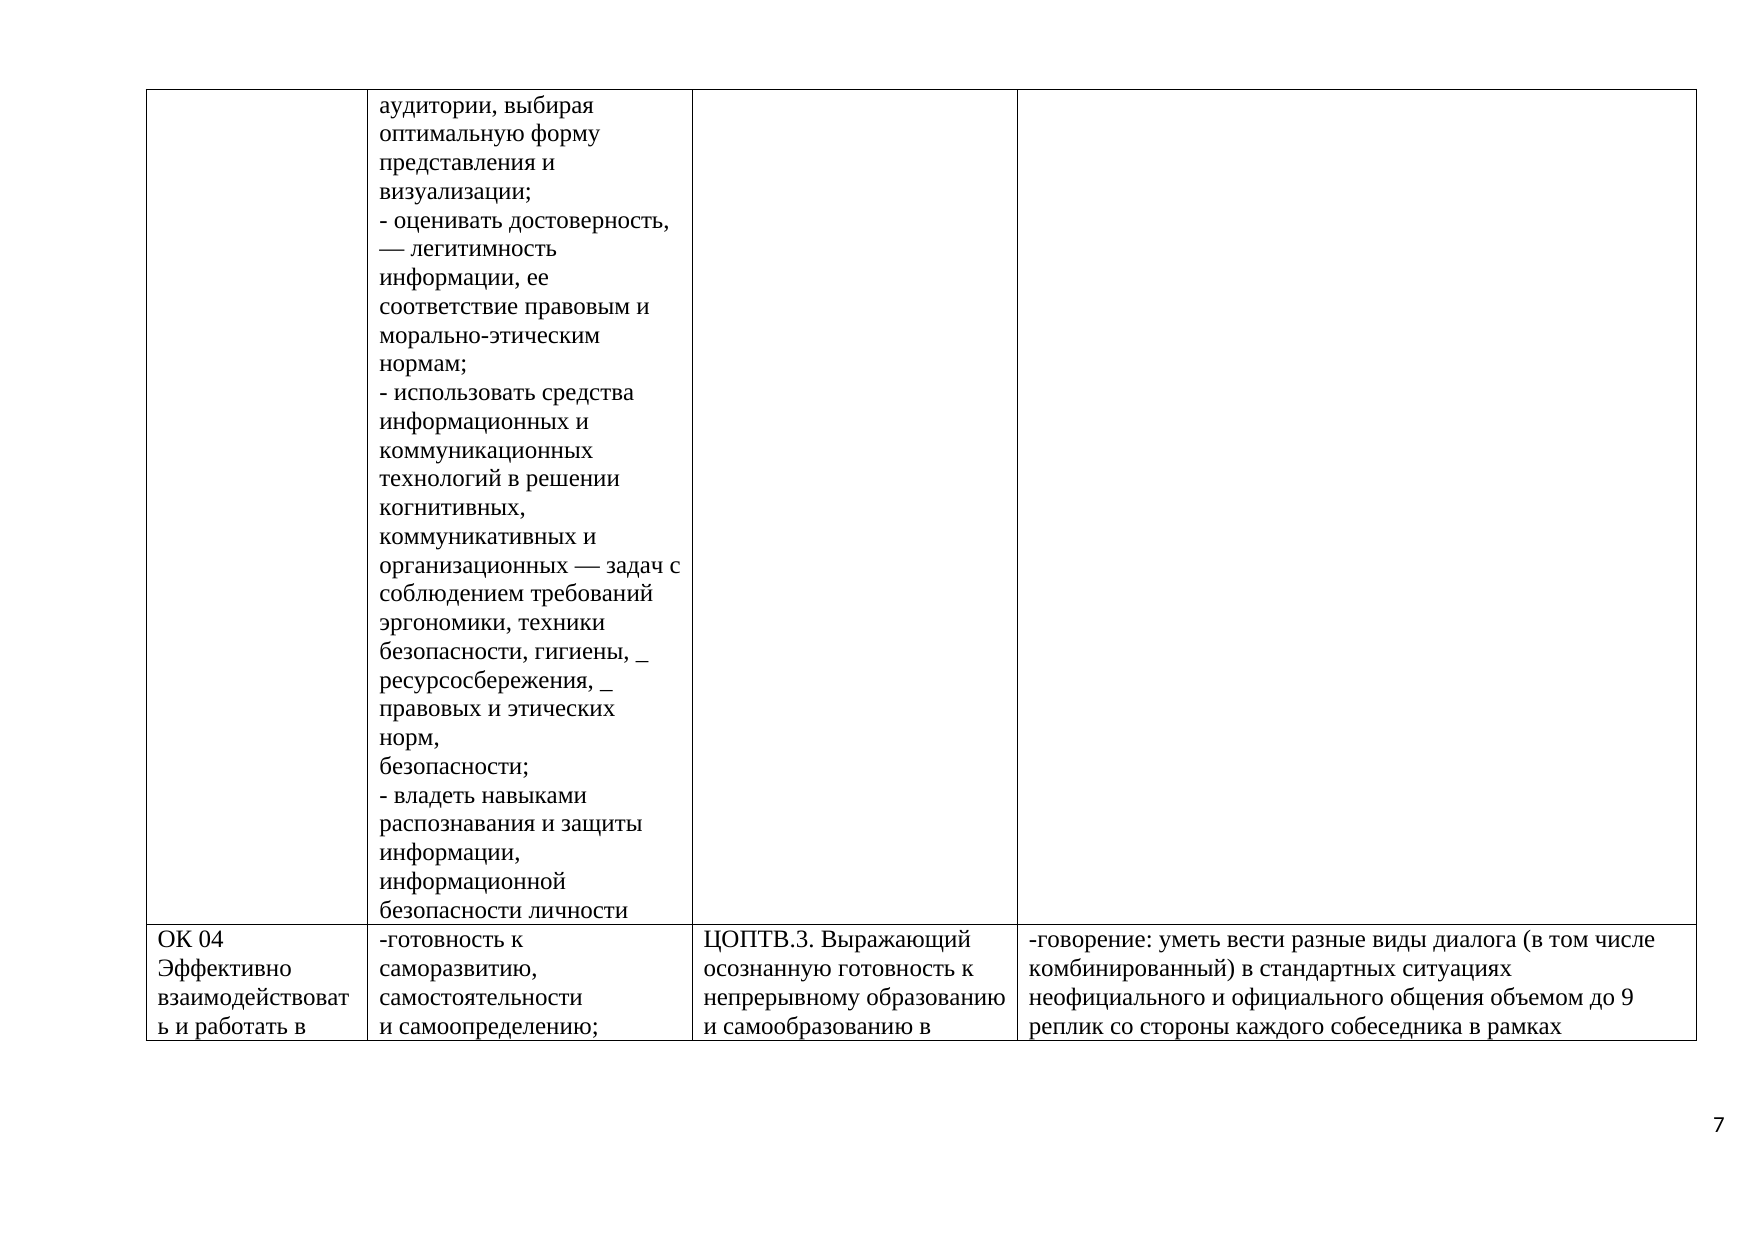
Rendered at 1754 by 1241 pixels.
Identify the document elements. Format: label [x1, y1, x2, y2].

table_cell [1018, 925, 1696, 1039]
table_cell [693, 925, 1017, 1039]
table_cell [693, 90, 1017, 923]
table_cell [1018, 90, 1696, 923]
table_cell [368, 90, 692, 923]
table_cell [368, 925, 692, 1039]
table_cell [147, 90, 367, 923]
table_cell [147, 925, 367, 1039]
